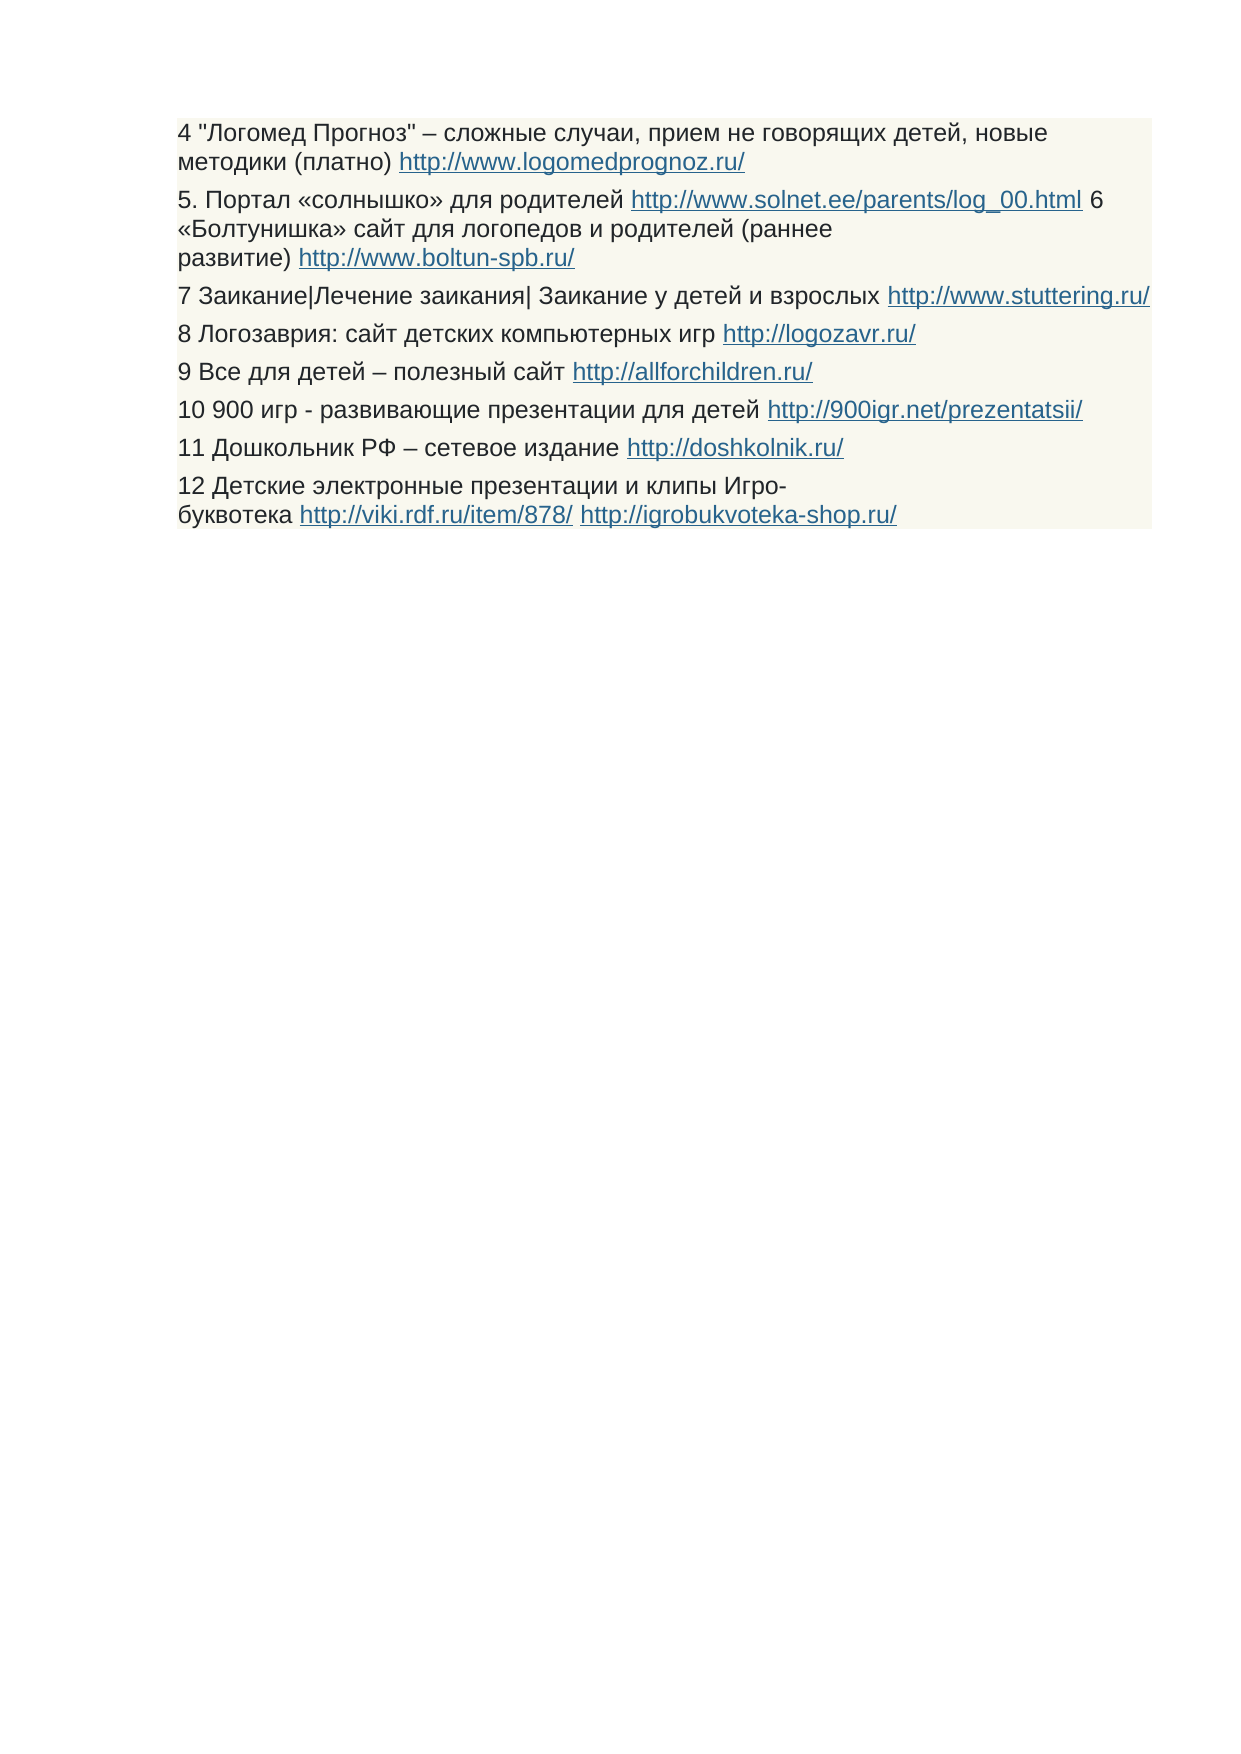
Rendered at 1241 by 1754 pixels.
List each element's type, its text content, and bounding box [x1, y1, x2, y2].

text 7 Заикание|Лечение заикания| Заикание у детей и взрослых http://www.stuttering.ru/ [177, 281, 1152, 309]
text 9 Все для детей – полезный сайт http://allforchildren.ru/ [177, 357, 1152, 386]
text 4 "Логомед Прогноз" – сложные случаи, прием не говорящих детей, новые методики (платно) http://www.logomedprognoz.ru/ [177, 118, 1152, 176]
text 10 900 игр - развивающие презентации для детей http://900igr.net/prezentatsii/ [177, 395, 1152, 424]
text 8 Логозаврия: сайт детских компьютерных игр http://logozavr.ru/ [177, 319, 1152, 347]
text 11 Дошкольник РФ – сетевое издание http://doshkolnik.ru/ [177, 433, 1152, 462]
text 12 Детские электронные презентации и клипы Игро-буквотека http://viki.rdf.ru/item/878/ http://igrobukvoteka-shop.ru/ [177, 471, 1152, 529]
text 5. Портал «солнышко» для родителей http://www.solnet.ee/parents/log_00.html 6 «Болтунишка» сайт для логопедов и родителей (раннее развитие) http://www.boltun-spb.ru/ [177, 185, 1152, 271]
